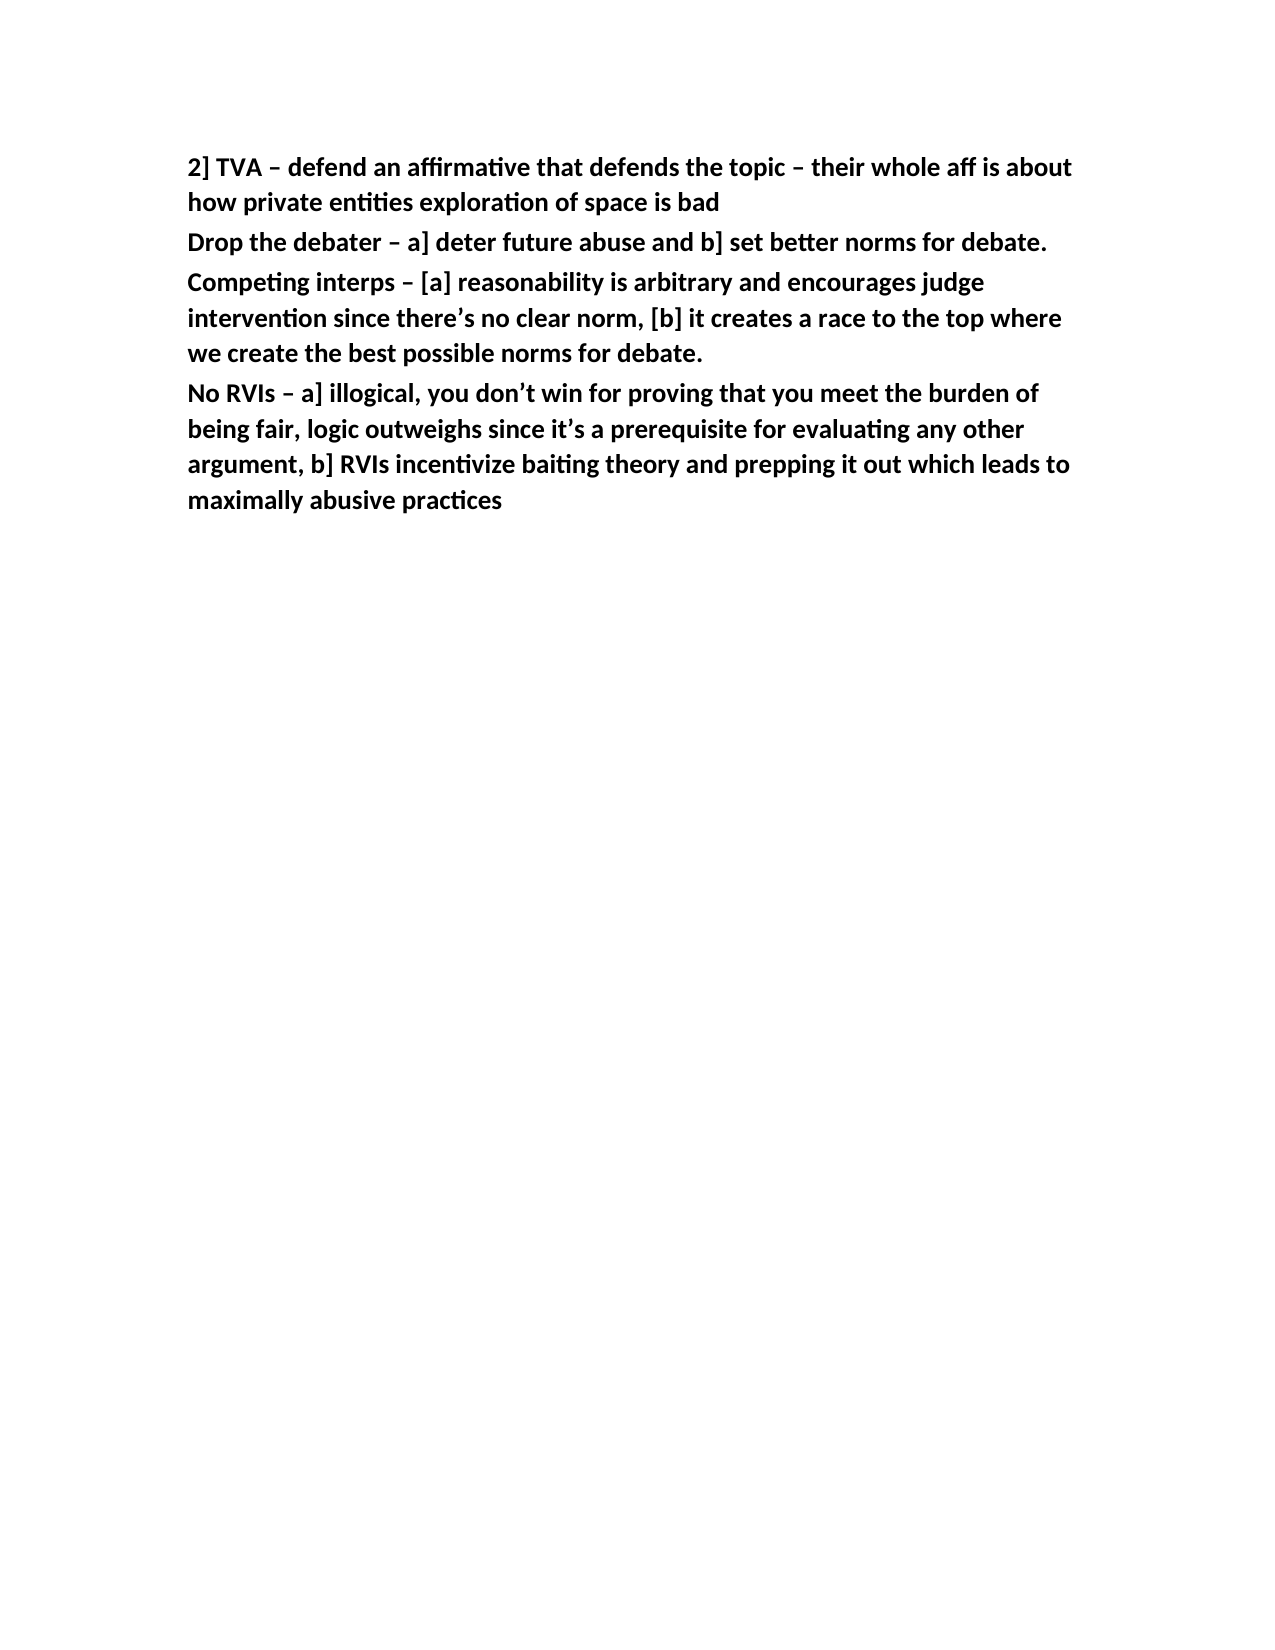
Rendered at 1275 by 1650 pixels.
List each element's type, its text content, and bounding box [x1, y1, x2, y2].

subtitle Competing interps – [a] reasonability is arbitrary and encourages judge intervention since there’s no clear norm, [b] it creates a race to the top where we create the best possible norms for debate. [187, 265, 1087, 369]
subtitle 2] TVA – defend an affirmative that defends the topic – their whole aff is about how private entities exploration of space is bad [187, 150, 1087, 219]
subtitle No RVIs – a] illogical, you don’t win for proving that you meet the burden of being fair, logic outweighs since it’s a prerequisite for evaluating any other argument, b] RVIs incentivize baiting theory and prepping it out which leads to maximally abusive practices [187, 376, 1087, 516]
subtitle Drop the debater – a] deter future abuse and b] set better norms for debate. [187, 225, 1087, 258]
